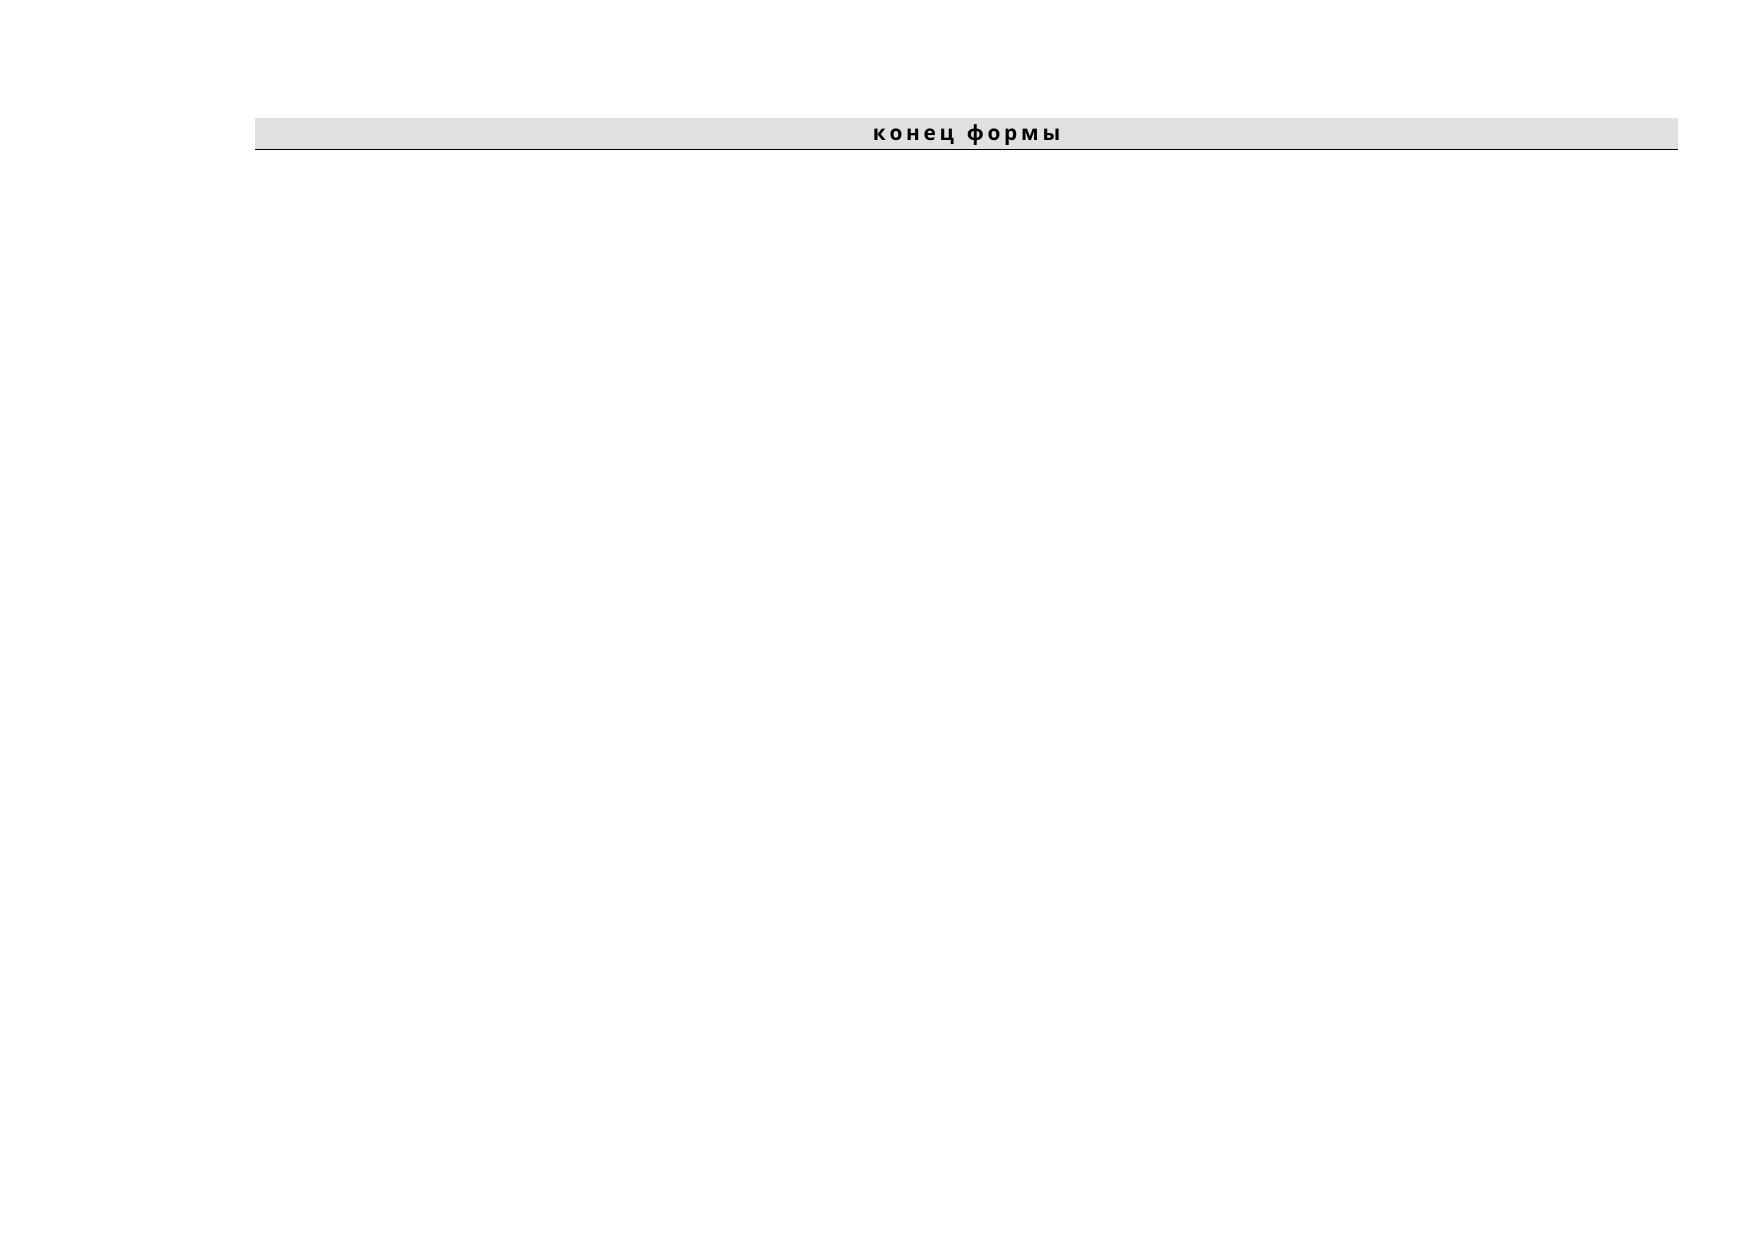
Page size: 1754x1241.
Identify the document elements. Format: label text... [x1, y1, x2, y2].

text конец формы [255, 118, 1678, 149]
